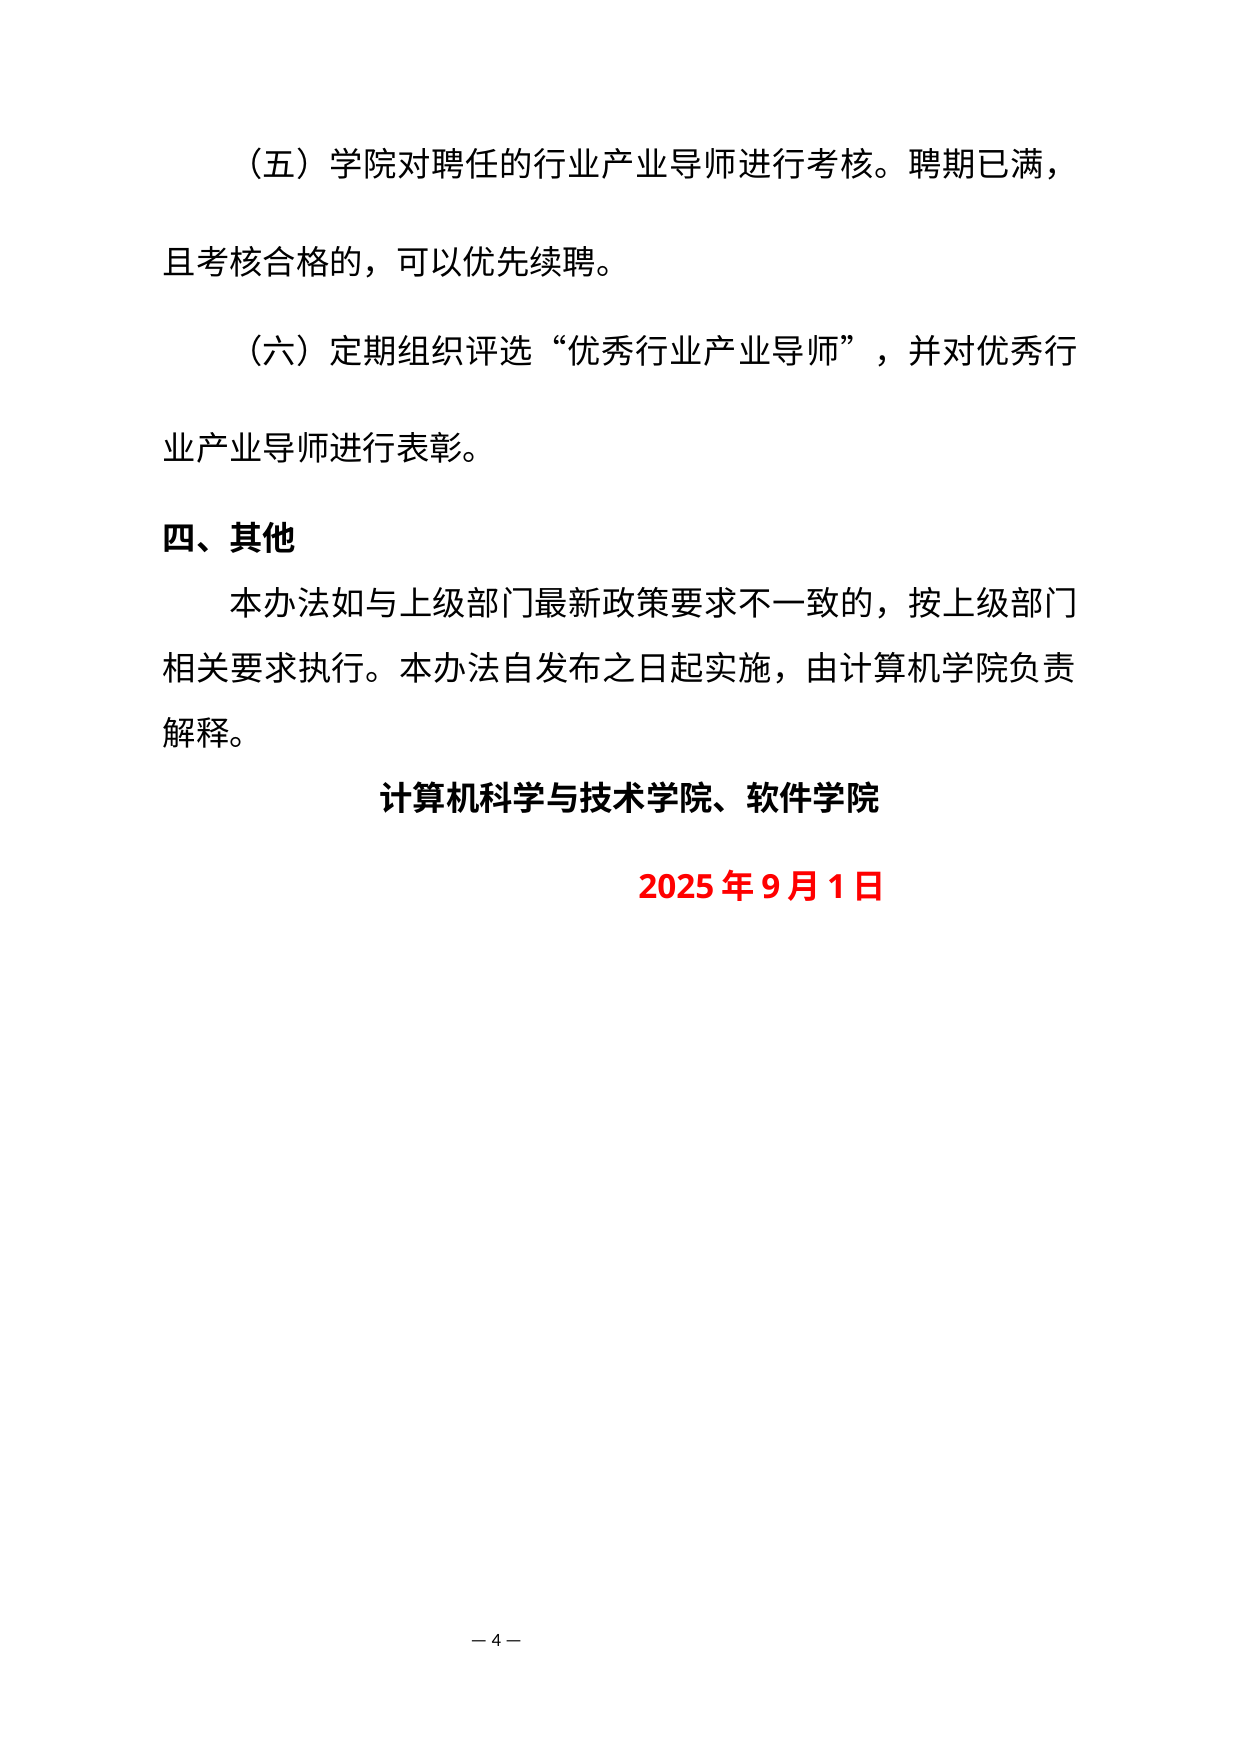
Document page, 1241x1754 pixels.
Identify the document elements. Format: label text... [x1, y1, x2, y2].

text 计算机科学与技术学院、软件学院 [162, 763, 1078, 828]
list 定期组织评选“优秀行业产业导师”，并对优秀行业产业导师进行表彰。 [162, 316, 1078, 479]
text 2025年9月1日 [162, 852, 1078, 917]
text 本办法如与上级部门最新政策要求不一致的，按上级部门相关要求执行。本办法自发布之日起实施，由计算机学院负责解释。 [162, 568, 1078, 763]
list 其他 [162, 503, 1078, 568]
list 学院对聘任的行业产业导师进行考核。聘期已满，且考核合格的，可以优先续聘。 [162, 130, 1078, 292]
